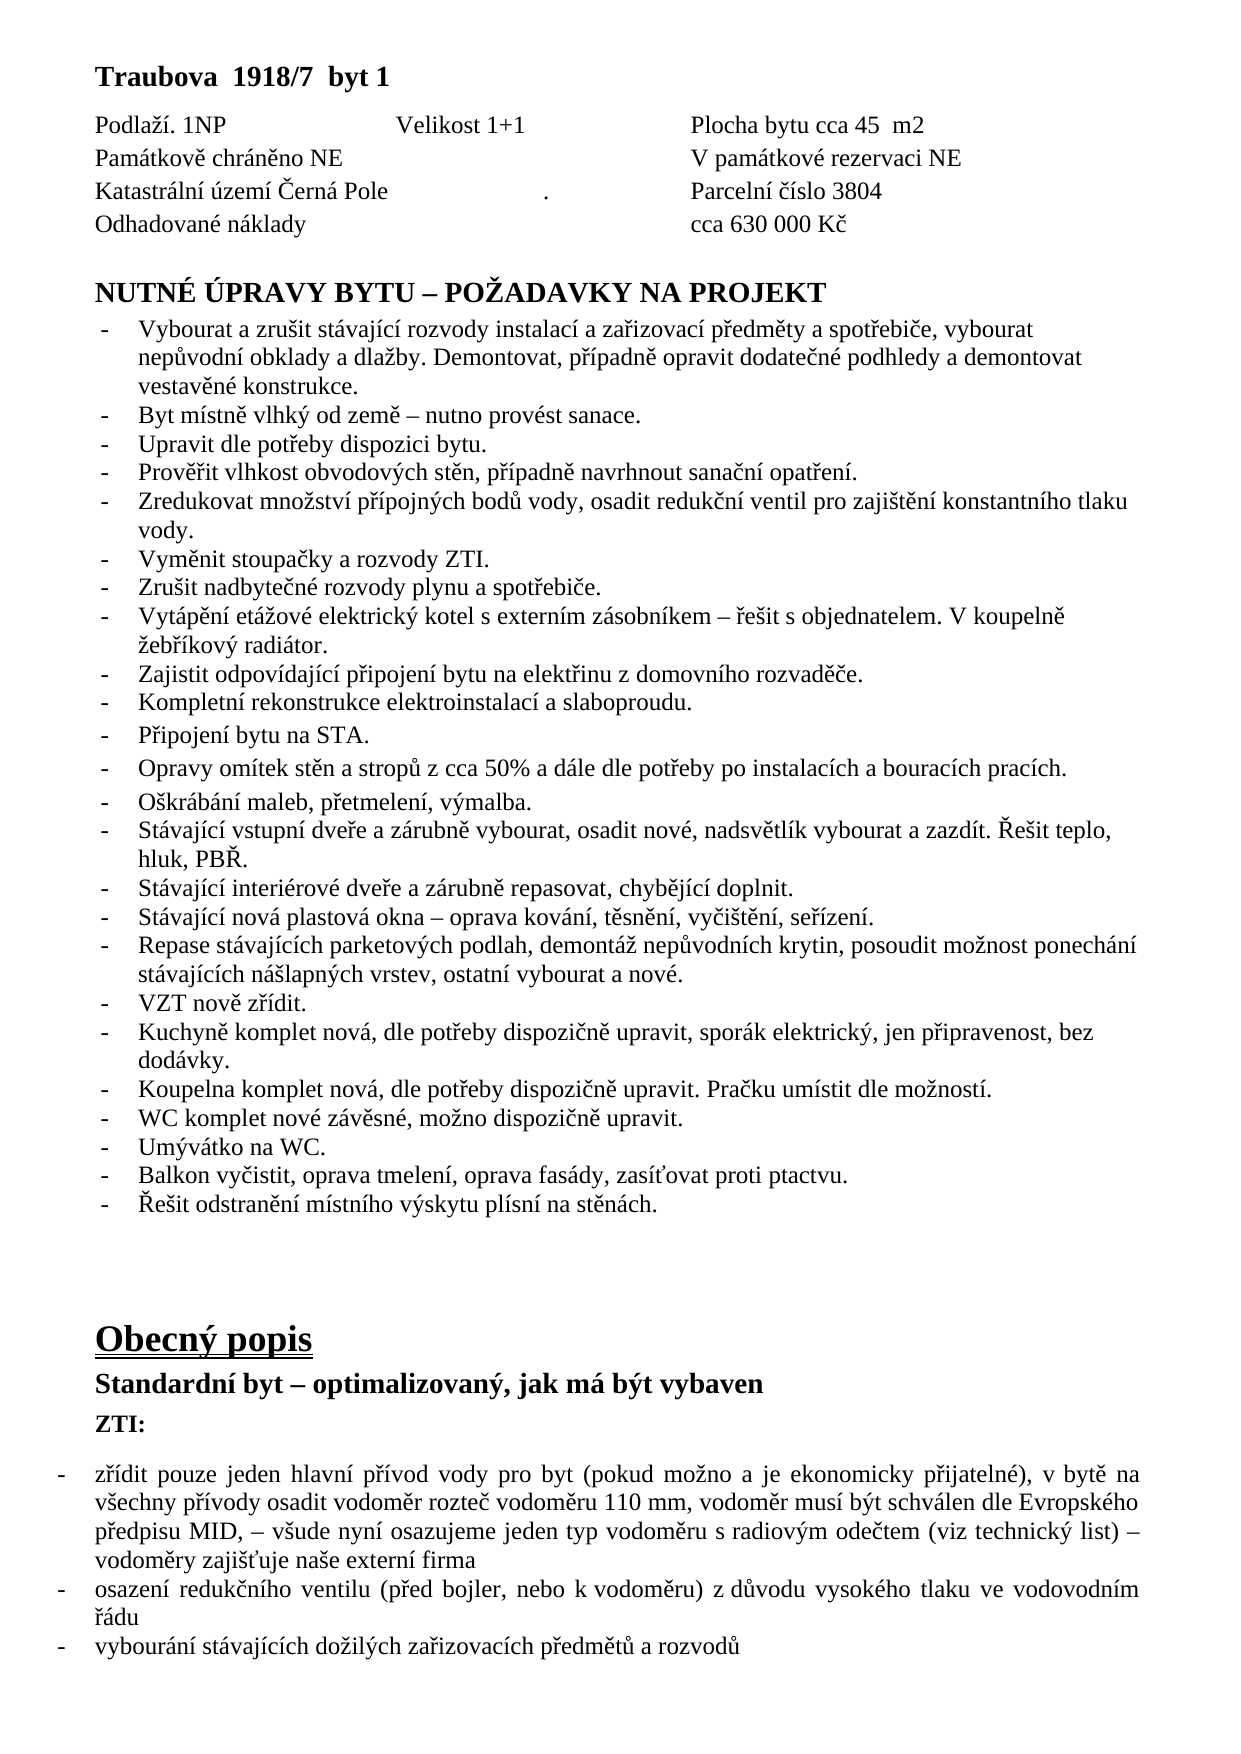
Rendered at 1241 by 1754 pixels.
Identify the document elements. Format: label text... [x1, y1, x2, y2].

text Památkově chráněno NE V památkové rezervaci NE [94, 143, 1140, 172]
list Kompletní rekonstrukce elektroinstalací a slaboproudu. [100, 687, 1140, 716]
list Upravit dle potřeby dispozici bytu. [100, 429, 1140, 457]
list Stávající vstupní dveře a zárubně vybourat, osadit nové, nadsvětlík vybourat a zazdít. Řešit teplo, hluk, PBŘ. [100, 815, 1140, 873]
text ZTI: [94, 1409, 1140, 1438]
list VZT nově zřídit. [100, 988, 1140, 1017]
list Kuchyně komplet nová, dle potřeby dispozičně upravit, sporák elektrický, jen připravenost, bez dodávky. [100, 1017, 1140, 1074]
text NUTNÉ ÚPRAVY BYTU – POŽADAVKY NA PROJEKT [94, 275, 1140, 309]
list Umývátko na WC. [100, 1132, 1140, 1160]
list Zredukovat množství přípojných bodů vody, osadit redukční ventil pro zajištění konstantního tlaku vody. [100, 486, 1140, 544]
text Odhadované náklady cca 630 000 Kč [94, 209, 1140, 238]
text Podlaží. 1NP Velikost 1+1 Plocha bytu cca 45 m2 [94, 110, 1140, 139]
list Vyměnit stoupačky a rozvody ZTI. [100, 544, 1140, 572]
list Stávající interiérové dveře a zárubně repasovat, chybějící doplnit. [100, 873, 1140, 902]
text Obecný popis [94, 1317, 1140, 1360]
list Byt místně vlhký od země – nutno provést sanace. [100, 400, 1140, 429]
list Řešit odstranění místního výskytu plísní na stěnách. [100, 1189, 1140, 1218]
list Zajistit odpovídající připojení bytu na elektřinu z domovního rozvaděče. [100, 659, 1140, 687]
text Standardní byt – optimalizovaný, jak má být vybaven [94, 1366, 1140, 1400]
list osazení redukčního ventilu (před bojler, nebo k vodoměru) z důvodu vysokého tlaku ve vodovodním řádu [57, 1574, 1140, 1631]
list Koupelna komplet nová, dle potřeby dispozičně upravit. Pračku umístit dle možností. [100, 1074, 1140, 1103]
list Vybourat a zrušit stávající rozvody instalací a zařizovací předměty a spotřebiče, vybourat nepůvodní obklady a dlažby. Demontovat, případně opravit dodatečné podhledy a demontovat vestavěné konstrukce. [100, 314, 1140, 400]
list zřídit pouze jeden hlavní přívod vody pro byt (pokud možno a je ekonomicky přijatelné), v bytě na všechny přívody osadit vodoměr rozteč vodoměru 110 mm, vodoměr musí být schválen dle Evropského předpisu MID, – všude nyní osazujeme jeden typ vodoměru s radiovým odečtem (viz technický list) – vodoměry zajišťuje naše externí firma [57, 1459, 1140, 1574]
list WC komplet nové závěsné, možno dispozičně upravit. [100, 1103, 1140, 1132]
list Vytápění etážové elektrický kotel s externím zásobníkem – řešit s objednatelem. V koupelně žebříkový radiátor. [100, 601, 1140, 659]
list Stávající nová plastová okna – oprava kování, těsnění, vyčištění, seřízení. [100, 902, 1140, 930]
list Balkon vyčistit, oprava tmelení, oprava fasády, zasíťovat proti ptactvu. [100, 1160, 1140, 1189]
list Připojení bytu na STA. [100, 721, 1140, 749]
list Repase stávajících parketových podlah, demontáž nepůvodních krytin, posoudit možnost ponechání stávajících nášlapných vrstev, ostatní vybourat a nové. [100, 930, 1140, 988]
text Traubova 1918/7 byt 1 [94, 59, 1140, 93]
list Zrušit nadbytečné rozvody plynu a spotřebiče. [100, 572, 1140, 601]
list Oškrábání maleb, přetmelení, výmalba. [100, 787, 1140, 815]
list vybourání stávajících dožilých zařizovacích předmětů a rozvodů [57, 1631, 1140, 1660]
list Opravy omítek stěn a stropů z cca 50% a dále dle potřeby po instalacích a bouracích pracích. [100, 753, 1140, 782]
list Prověřit vlhkost obvodových stěn, případně navrhnout sanační opatření. [100, 457, 1140, 486]
text Katastrální území Černá Pole . Parcelní číslo 3804 [94, 176, 1140, 205]
